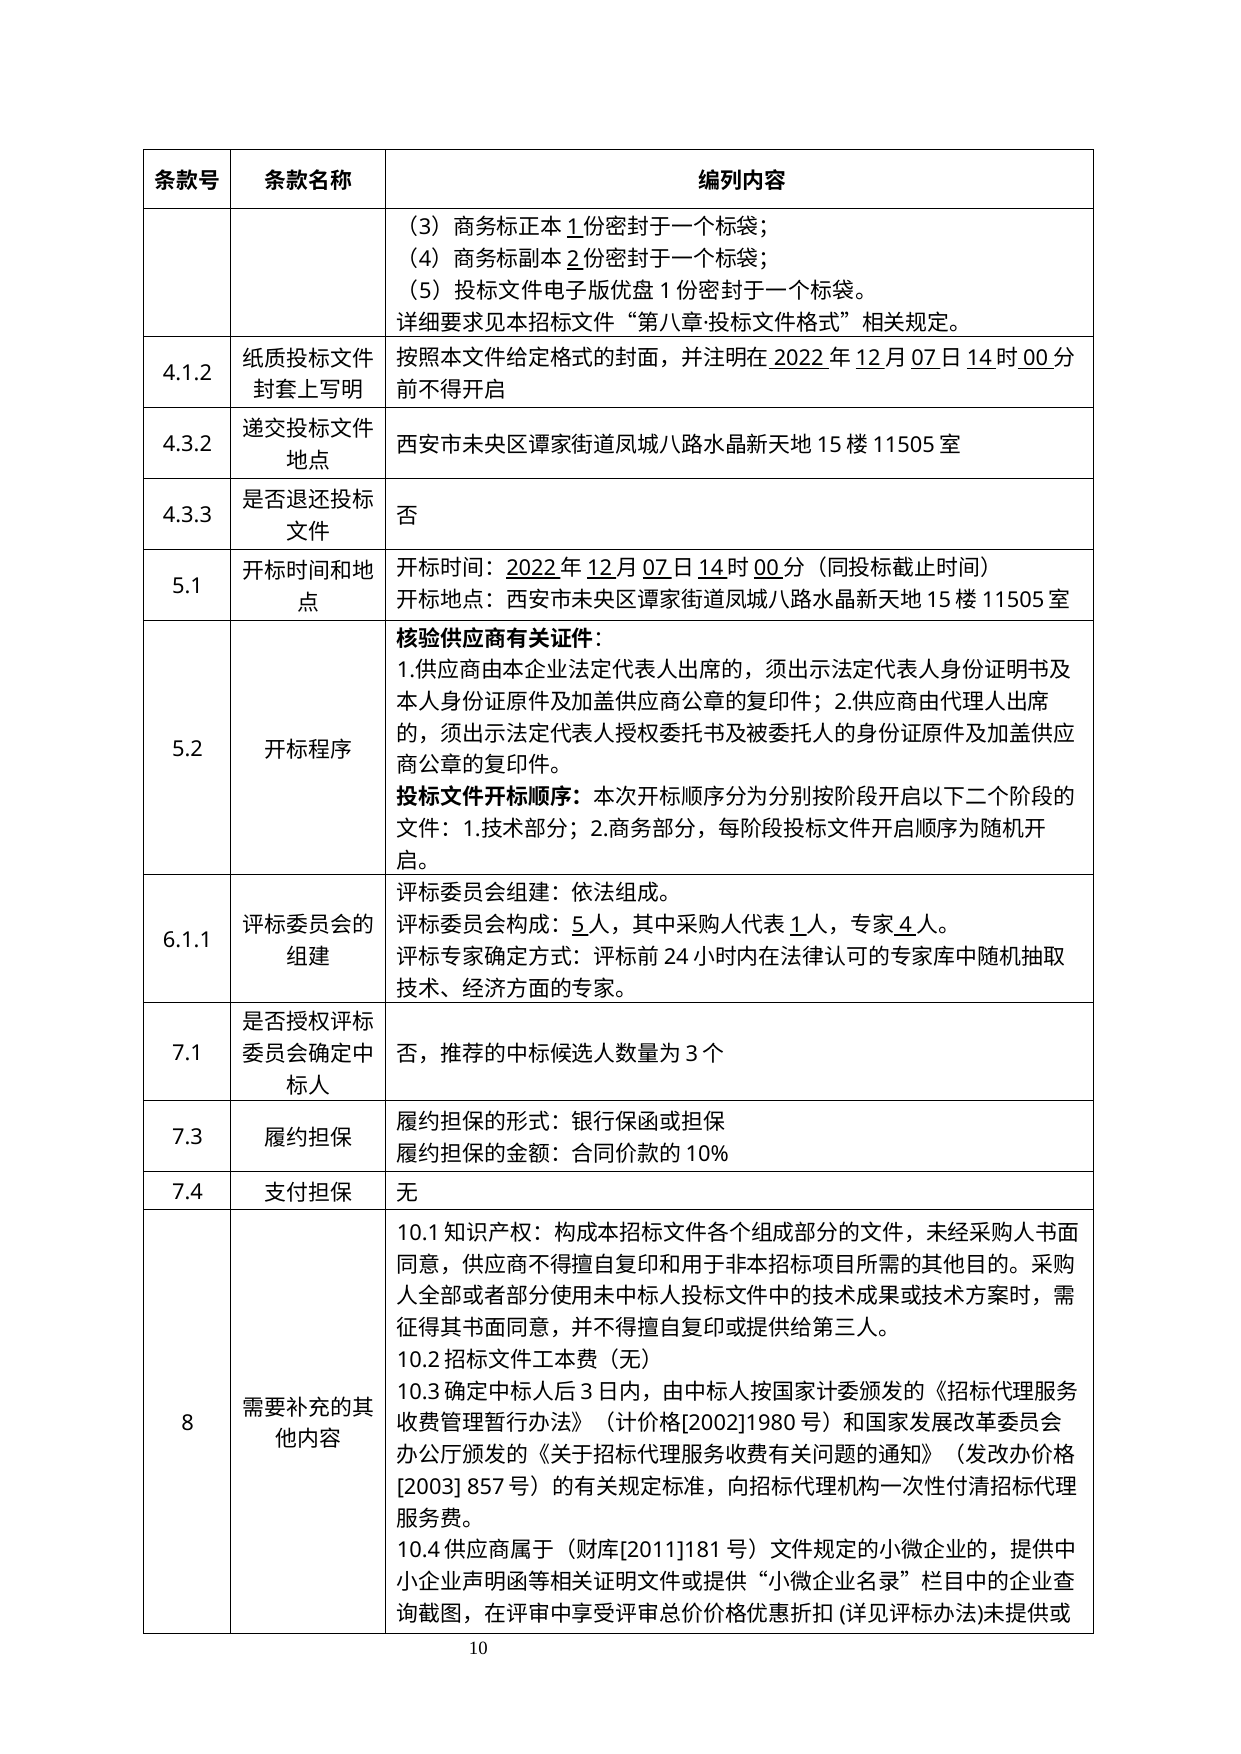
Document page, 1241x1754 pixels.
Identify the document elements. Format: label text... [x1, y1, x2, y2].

table_cell 评标委员会组建：依法组成。 评标委员会构成：5人，其中采购人代表1人，专家 4人。 评标专家确定方式：评标前24小时内在法律认可的专家库中随机抽取技术、经济方面的专家。 [386, 875, 1093, 1002]
table_cell 8 [144, 1210, 230, 1632]
table_cell 履约担保的形式：银行保函或担保 履约担保的金额：合同价款的10% [386, 1101, 1093, 1171]
table_cell 履约担保 [231, 1101, 385, 1171]
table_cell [386, 209, 1093, 336]
table_cell 开标时间和地点 [231, 550, 385, 619]
table_cell 否 [386, 479, 1093, 549]
table_cell 4.3.2 [144, 408, 230, 478]
table_cell 5.2 [144, 621, 230, 874]
table_header 条款名称 [231, 150, 385, 208]
table_cell 无 [386, 1172, 1093, 1209]
table_cell 开标程序 [231, 621, 385, 874]
table_cell 支付担保 [231, 1172, 385, 1209]
table_cell 4.3.3 [144, 479, 230, 549]
table_cell 7.3 [144, 1101, 230, 1171]
table_cell 5.1 [144, 550, 230, 619]
table_cell 递交投标文件地点 [231, 408, 385, 478]
table_cell 开标时间：2022年12月07日14时00分（同投标截止时间） 开标地点：西安市未央区谭家街道凤城八路水晶新天地15楼11505室 [386, 550, 1093, 619]
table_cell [386, 1210, 1093, 1632]
table_cell 是否退还投标文件 [231, 479, 385, 549]
table_cell 7.1 [144, 1003, 230, 1100]
table_header 编列内容 [386, 150, 1093, 208]
table_cell 是否授权评标委员会确定中标人 [231, 1003, 385, 1100]
table_cell 评标委员会的组建 [231, 875, 385, 1002]
table_cell 7.4 [144, 1172, 230, 1209]
table_cell 4.1.2 [144, 337, 230, 407]
table_cell 核验供应商有关证件： 1.供应商由本企业法定代表人出席的，须出示法定代表人身份证明书及本人身份证原件及加盖供应商公章的复印件；2.供应商由代理人出席的，须出示法定代表人授权委托书及被委托人的身份证原件及加盖供应商公章的复印件。 投标文件开标顺序：本次开标顺序分为分别按阶段开启以下二个阶段的文件：1.技术部分；2.商务部分，每阶段投标文件开启顺序为随机开启。 [386, 621, 1093, 874]
table_cell 纸质投标文件封套上写明 [231, 337, 385, 407]
table_cell 按照本文件给定格式的封面，并注明在 2022 年12月07日14时 00 分前不得开启 [386, 337, 1093, 407]
table_cell 西安市未央区谭家街道凤城八路水晶新天地15楼11505室 [386, 408, 1093, 478]
table_cell 需要补充的其他内容 [231, 1210, 385, 1632]
table_cell 6.1.1 [144, 875, 230, 1002]
table_header 条款号 [144, 150, 230, 208]
table_cell 否，推荐的中标候选人数量为3个 [386, 1003, 1093, 1100]
